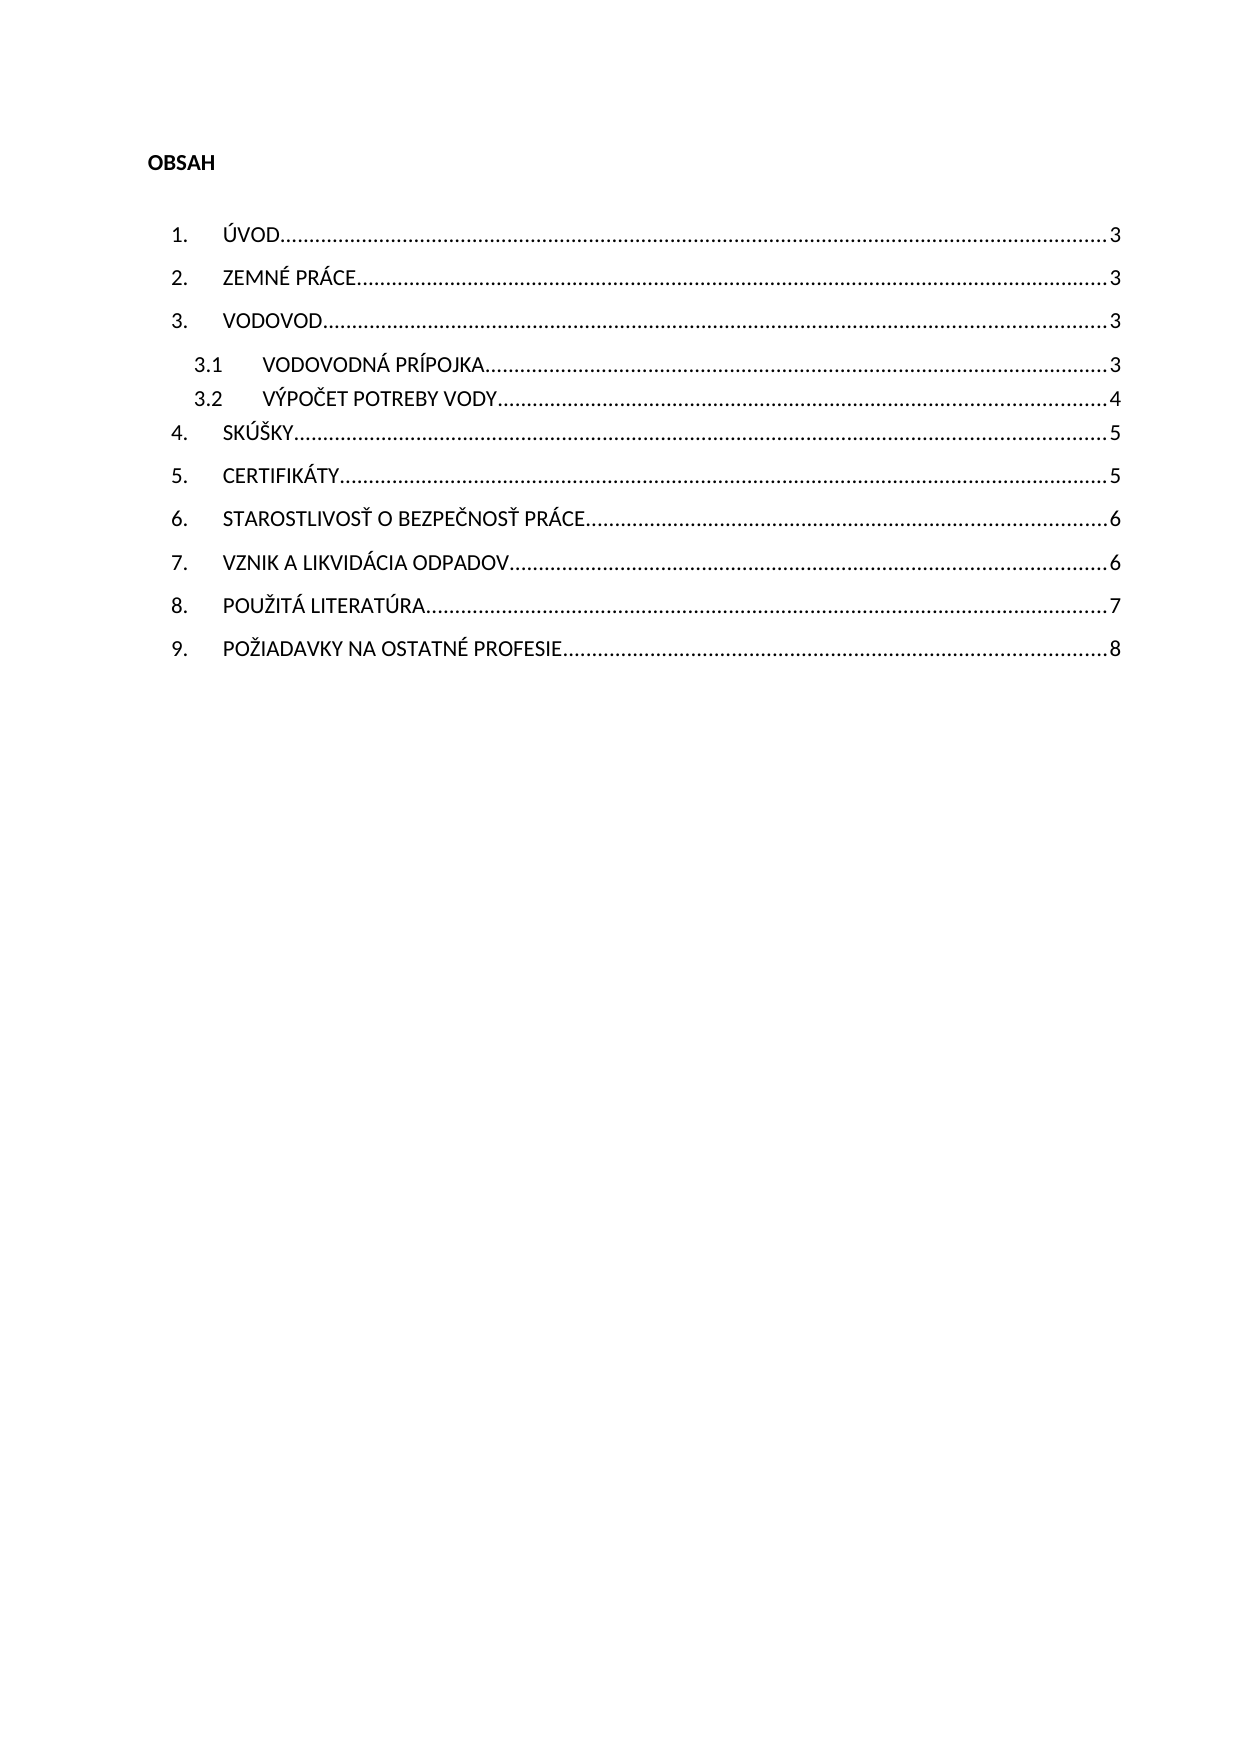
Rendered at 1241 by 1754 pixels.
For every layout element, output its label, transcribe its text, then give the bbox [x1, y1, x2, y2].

text 8. Použitá literatúra 7 [171, 591, 1122, 619]
text 1. Úvod 3 [171, 220, 1122, 248]
text 3. Vodovod 3 [171, 307, 1122, 335]
text 6. STAROSTLIVOSŤ O BEZPEČNOSŤ PRÁCE 6 [171, 504, 1122, 532]
text 4. Skúšky 5 [171, 418, 1122, 446]
text 3.1 Vodovodná prípojka 3 [194, 350, 1122, 378]
text 9. Požiadavky na ostatné profesie 8 [171, 634, 1122, 662]
text 2. Zemné práce 3 [171, 263, 1122, 291]
text 3.2 VÝPOČET POTREBY VODY 4 [194, 384, 1122, 412]
text OBSAH [148, 148, 1122, 176]
text 5. CERTIFIKÁTY 5 [171, 461, 1122, 489]
text 7. VZNIK A LIKVIDÁCIA ODPADOV 6 [171, 548, 1122, 576]
